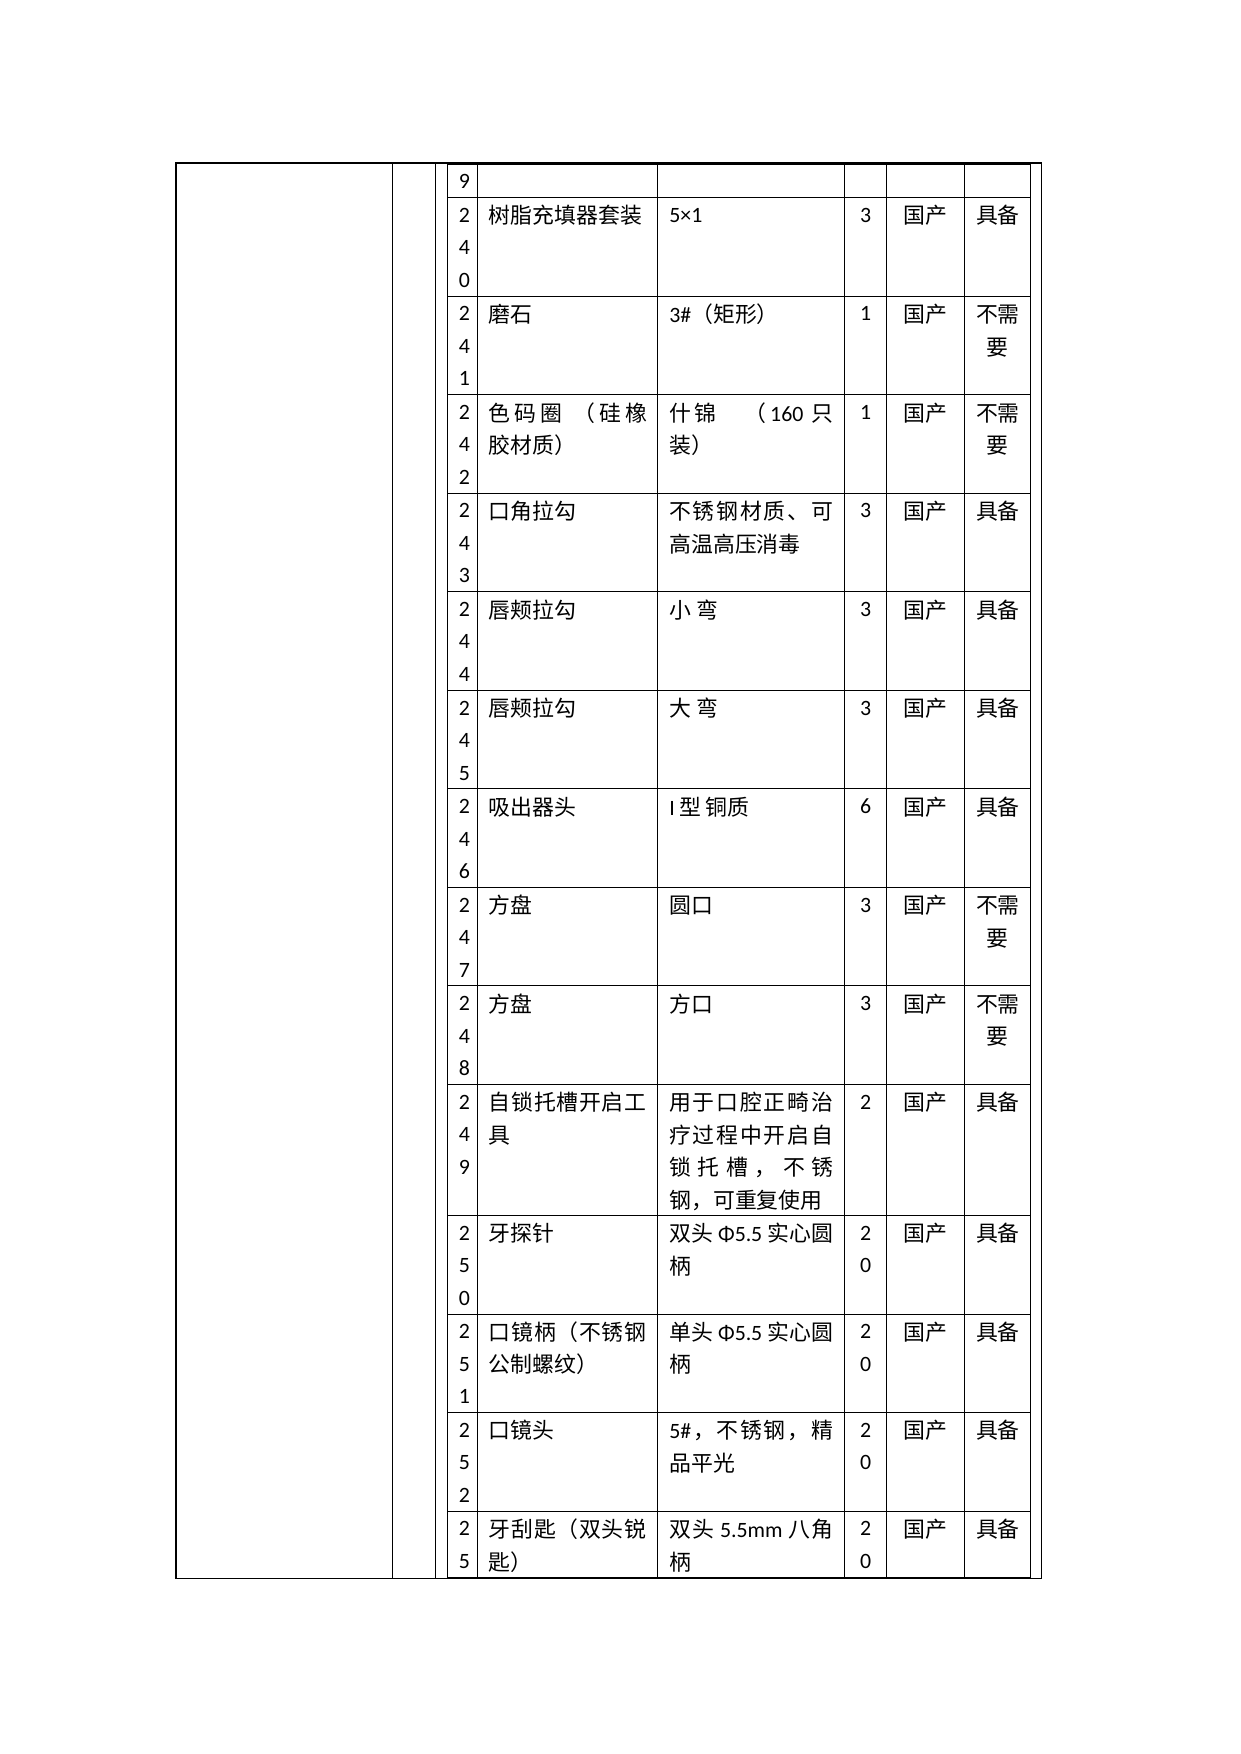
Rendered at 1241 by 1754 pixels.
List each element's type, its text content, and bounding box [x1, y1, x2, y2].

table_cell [478, 165, 657, 197]
table_cell 数量单位：个 注：以上手术器械的材料均为不锈钢或医用高分子材料。 [965, 1085, 1030, 1215]
table_cell 数量单位：个 注：以上手术器械的材料均为不锈钢或医用高分子材料。 [658, 494, 844, 591]
table_cell 数量单位：个 注：以上手术器械的材料均为不锈钢或医用高分子材料。 [845, 1216, 886, 1314]
table_cell 数量单位：个 注：以上手术器械的材料均为不锈钢或医用高分子材料。 [658, 198, 844, 296]
table_cell 数量单位：个 注：以上手术器械的材料均为不锈钢或医用高分子材料。 [965, 1315, 1030, 1412]
table_cell 数量单位：个 注：以上手术器械的材料均为不锈钢或医用高分子材料。 [478, 494, 657, 591]
table_cell 数量单位：个 注：以上手术器械的材料均为不锈钢或医用高分子材料。 [965, 297, 1030, 394]
table_cell 数量单位：个 注：以上手术器械的材料均为不锈钢或医用高分子材料。 [478, 297, 657, 394]
table_cell 数量单位：个 注：以上手术器械的材料均为不锈钢或医用高分子材料。 [965, 888, 1030, 985]
table_cell 数量单位：个 注：以上手术器械的材料均为不锈钢或医用高分子材料。 [658, 1315, 844, 1412]
table_cell 数量单位：个 注：以上手术器械的材料均为不锈钢或医用高分子材料。 [965, 789, 1030, 887]
table_cell 数量单位：个 注：以上手术器械的材料均为不锈钢或医用高分子材料。 [887, 1315, 964, 1412]
table_cell 数量单位：个 注：以上手术器械的材料均为不锈钢或医用高分子材料。 [478, 888, 657, 985]
table_cell 数量单位：个 注：以上手术器械的材料均为不锈钢或医用高分子材料。 [658, 986, 844, 1084]
table_cell 数量单位：个 注：以上手术器械的材料均为不锈钢或医用高分子材料。 [965, 592, 1030, 690]
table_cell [658, 1512, 844, 1577]
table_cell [658, 165, 844, 197]
table_cell 数量单位：个 注：以上手术器械的材料均为不锈钢或医用高分子材料。 [478, 691, 657, 788]
table_cell 数量单位：个 注：以上手术器械的材料均为不锈钢或医用高分子材料。 [845, 691, 886, 788]
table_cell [845, 1512, 886, 1577]
table_cell 数量单位：个 注：以上手术器械的材料均为不锈钢或医用高分子材料。 [887, 395, 964, 493]
table_cell 数量单位：个 注：以上手术器械的材料均为不锈钢或医用高分子材料。 [845, 297, 886, 394]
table_cell [177, 164, 392, 1578]
table_cell 数量单位：个 注：以上手术器械的材料均为不锈钢或医用高分子材料。 [887, 592, 964, 690]
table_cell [965, 1512, 1030, 1577]
table_cell 数量单位：个 注：以上手术器械的材料均为不锈钢或医用高分子材料。 [658, 888, 844, 985]
table_cell 数量单位：个 注：以上手术器械的材料均为不锈钢或医用高分子材料。 [658, 395, 844, 493]
table_cell 数量单位：个 注：以上手术器械的材料均为不锈钢或医用高分子材料。 [887, 198, 964, 296]
table_cell 数量单位：个 注：以上手术器械的材料均为不锈钢或医用高分子材料。 [845, 1315, 886, 1412]
table_cell 数量单位：个 注：以上手术器械的材料均为不锈钢或医用高分子材料。 [845, 494, 886, 591]
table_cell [887, 165, 964, 197]
table_cell 数量单位：个 注：以上手术器械的材料均为不锈钢或医用高分子材料。 [478, 789, 657, 887]
table_cell 数量单位：个 注：以上手术器械的材料均为不锈钢或医用高分子材料。 [887, 1413, 964, 1511]
table_cell 数量单位：个 注：以上手术器械的材料均为不锈钢或医用高分子材料。 [965, 1413, 1030, 1511]
table_cell 数量单位：个 注：以上手术器械的材料均为不锈钢或医用高分子材料。 [965, 691, 1030, 788]
table_cell 数量单位：个 注：以上手术器械的材料均为不锈钢或医用高分子材料。 [965, 395, 1030, 493]
table_cell 数量单位：个 注：以上手术器械的材料均为不锈钢或医用高分子材料。 [845, 986, 886, 1084]
table_cell 数量单位：个 注：以上手术器械的材料均为不锈钢或医用高分子材料。 [658, 1216, 844, 1314]
table_cell 数量单位：个 注：以上手术器械的材料均为不锈钢或医用高分子材料。 [845, 888, 886, 985]
table_cell 数量单位：个 注：以上手术器械的材料均为不锈钢或医用高分子材料。 [887, 691, 964, 788]
table_cell 数量单位：个 注：以上手术器械的材料均为不锈钢或医用高分子材料。 [478, 1413, 657, 1511]
table_cell 数量单位：个 注：以上手术器械的材料均为不锈钢或医用高分子材料。 [887, 888, 964, 985]
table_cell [887, 1512, 964, 1577]
table_cell 数量单位：个 注：以上手术器械的材料均为不锈钢或医用高分子材料。 [845, 198, 886, 296]
table_cell 数量单位：个 注：以上手术器械的材料均为不锈钢或医用高分子材料。 [845, 395, 886, 493]
table_cell 数量单位：个 注：以上手术器械的材料均为不锈钢或医用高分子材料。 [658, 789, 844, 887]
table_cell 数量单位：个 注：以上手术器械的材料均为不锈钢或医用高分子材料。 [887, 1085, 964, 1215]
table_cell 数量单位：个 注：以上手术器械的材料均为不锈钢或医用高分子材料。 [478, 198, 657, 296]
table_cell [478, 1512, 657, 1577]
table_cell 数量单位：个 注：以上手术器械的材料均为不锈钢或医用高分子材料。 [887, 986, 964, 1084]
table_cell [965, 165, 1030, 197]
table_cell 数量单位：个 注：以上手术器械的材料均为不锈钢或医用高分子材料。 [658, 592, 844, 690]
table_cell 数量单位：个 注：以上手术器械的材料均为不锈钢或医用高分子材料。 [658, 1413, 844, 1511]
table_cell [448, 165, 477, 197]
table_cell 数量单位：个 注：以上手术器械的材料均为不锈钢或医用高分子材料。 [887, 789, 964, 887]
table_cell 数量单位：个 注：以上手术器械的材料均为不锈钢或医用高分子材料。 [658, 297, 844, 394]
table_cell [448, 1512, 477, 1577]
table_cell 数量单位：个 注：以上手术器械的材料均为不锈钢或医用高分子材料。 [887, 297, 964, 394]
table_cell 数量单位：个 注：以上手术器械的材料均为不锈钢或医用高分子材料。 [845, 789, 886, 887]
table_cell 数量单位：个 注：以上手术器械的材料均为不锈钢或医用高分子材料。 [478, 1085, 657, 1215]
table_cell 数量单位：个 注：以上手术器械的材料均为不锈钢或医用高分子材料。 [658, 691, 844, 788]
table_cell 数量单位：个 注：以上手术器械的材料均为不锈钢或医用高分子材料。 [478, 395, 657, 493]
table_cell 数量单位：个 注：以上手术器械的材料均为不锈钢或医用高分子材料。 [845, 1085, 886, 1215]
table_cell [845, 165, 886, 197]
table_cell 数量单位：个 注：以上手术器械的材料均为不锈钢或医用高分子材料。 [478, 1216, 657, 1314]
table_cell 数量单位：个 注：以上手术器械的材料均为不锈钢或医用高分子材料。 [965, 986, 1030, 1084]
table_cell 数量单位：个 注：以上手术器械的材料均为不锈钢或医用高分子材料。 [478, 592, 657, 690]
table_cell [436, 164, 447, 1578]
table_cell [1031, 164, 1041, 1578]
table_cell 数量单位：个 注：以上手术器械的材料均为不锈钢或医用高分子材料。 [658, 1085, 844, 1215]
table_cell 数量单位：个 注：以上手术器械的材料均为不锈钢或医用高分子材料。 [965, 198, 1030, 296]
table_cell 数量单位：个 注：以上手术器械的材料均为不锈钢或医用高分子材料。 [845, 592, 886, 690]
table_cell 数量单位：个 注：以上手术器械的材料均为不锈钢或医用高分子材料。 [478, 1315, 657, 1412]
table_cell 数量单位：个 注：以上手术器械的材料均为不锈钢或医用高分子材料。 [478, 986, 657, 1084]
table_cell 数量单位：个 注：以上手术器械的材料均为不锈钢或医用高分子材料。 [965, 1216, 1030, 1314]
table_cell 1 [393, 164, 435, 1578]
table_cell 数量单位：个 注：以上手术器械的材料均为不锈钢或医用高分子材料。 [887, 494, 964, 591]
table_cell 数量单位：个 注：以上手术器械的材料均为不锈钢或医用高分子材料。 [845, 1413, 886, 1511]
table_cell 数量单位：个 注：以上手术器械的材料均为不锈钢或医用高分子材料。 [965, 494, 1030, 591]
table_cell 数量单位：个 注：以上手术器械的材料均为不锈钢或医用高分子材料。 [887, 1216, 964, 1314]
